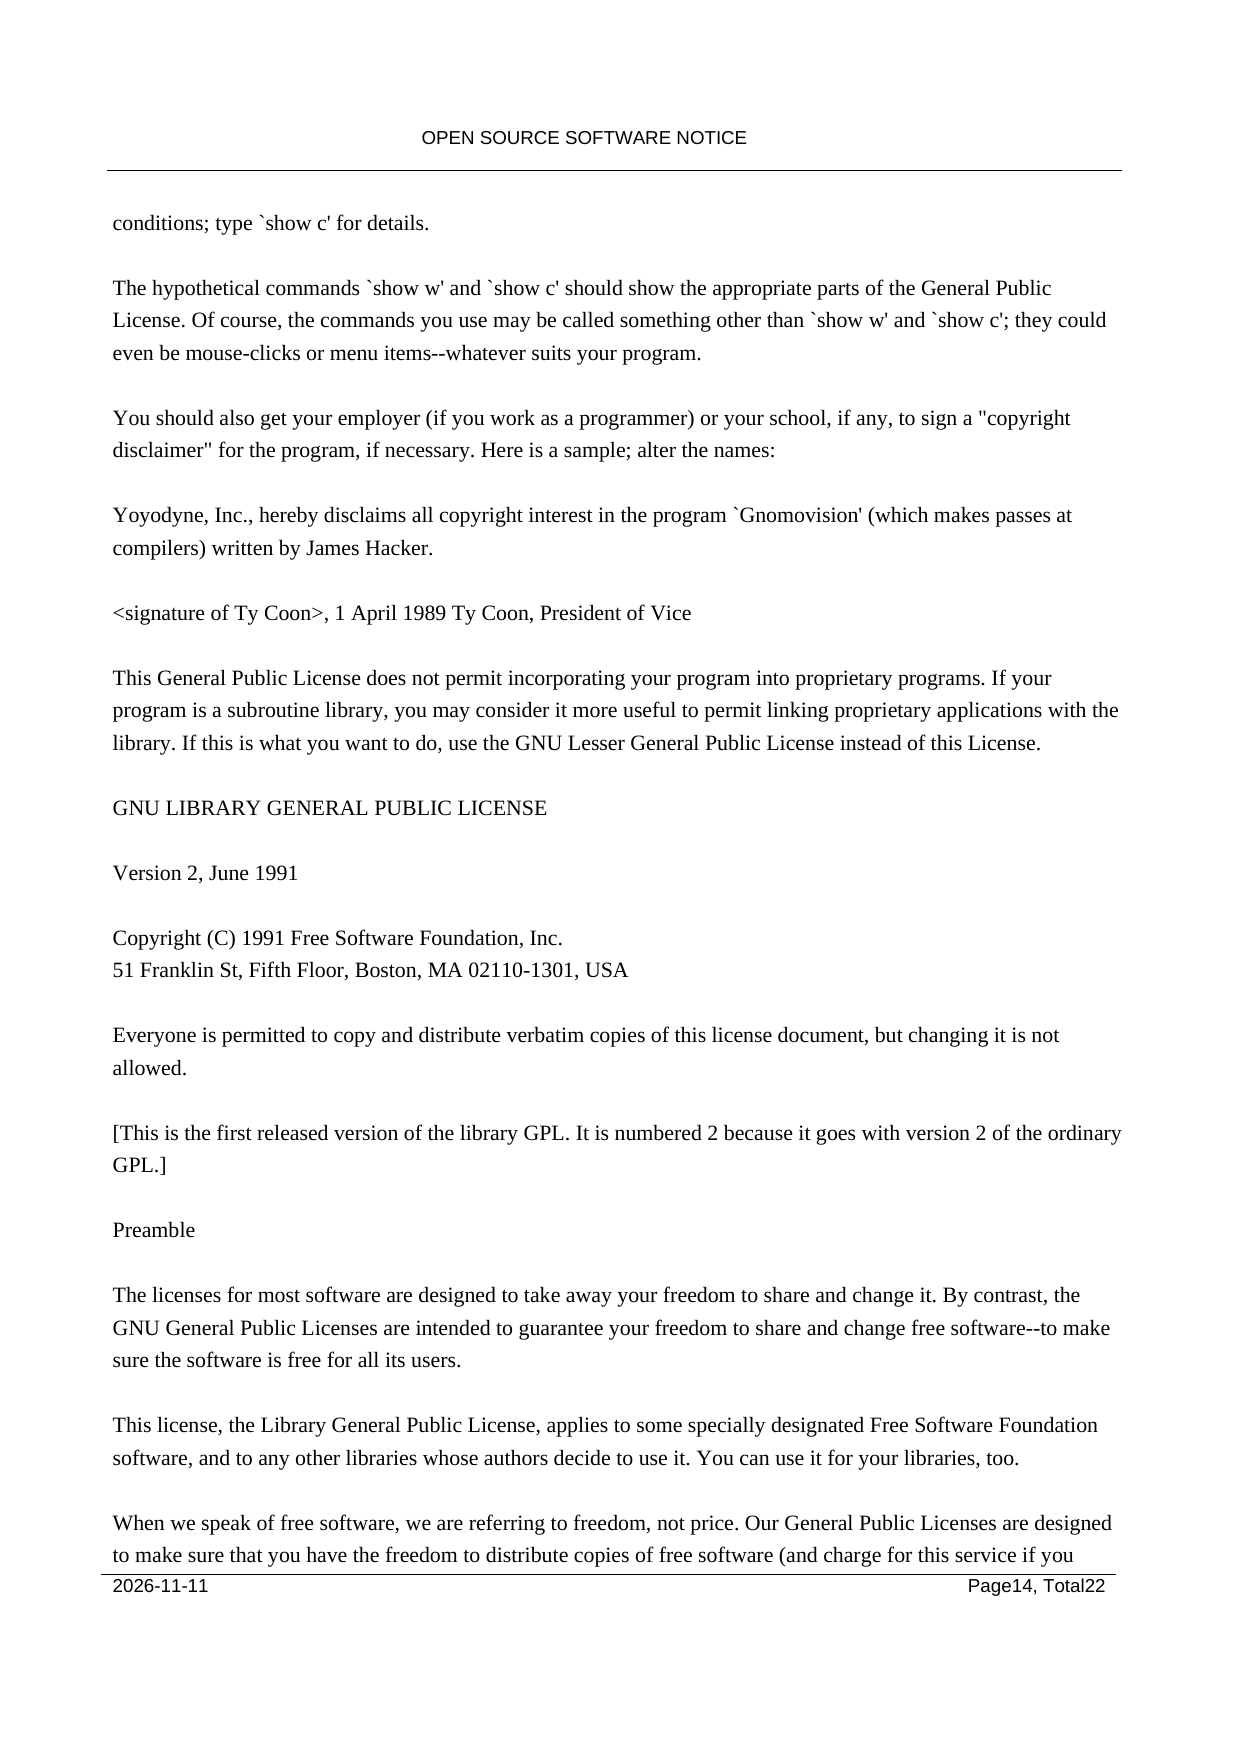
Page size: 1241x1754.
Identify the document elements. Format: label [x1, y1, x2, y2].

text [112, 206, 1128, 1571]
